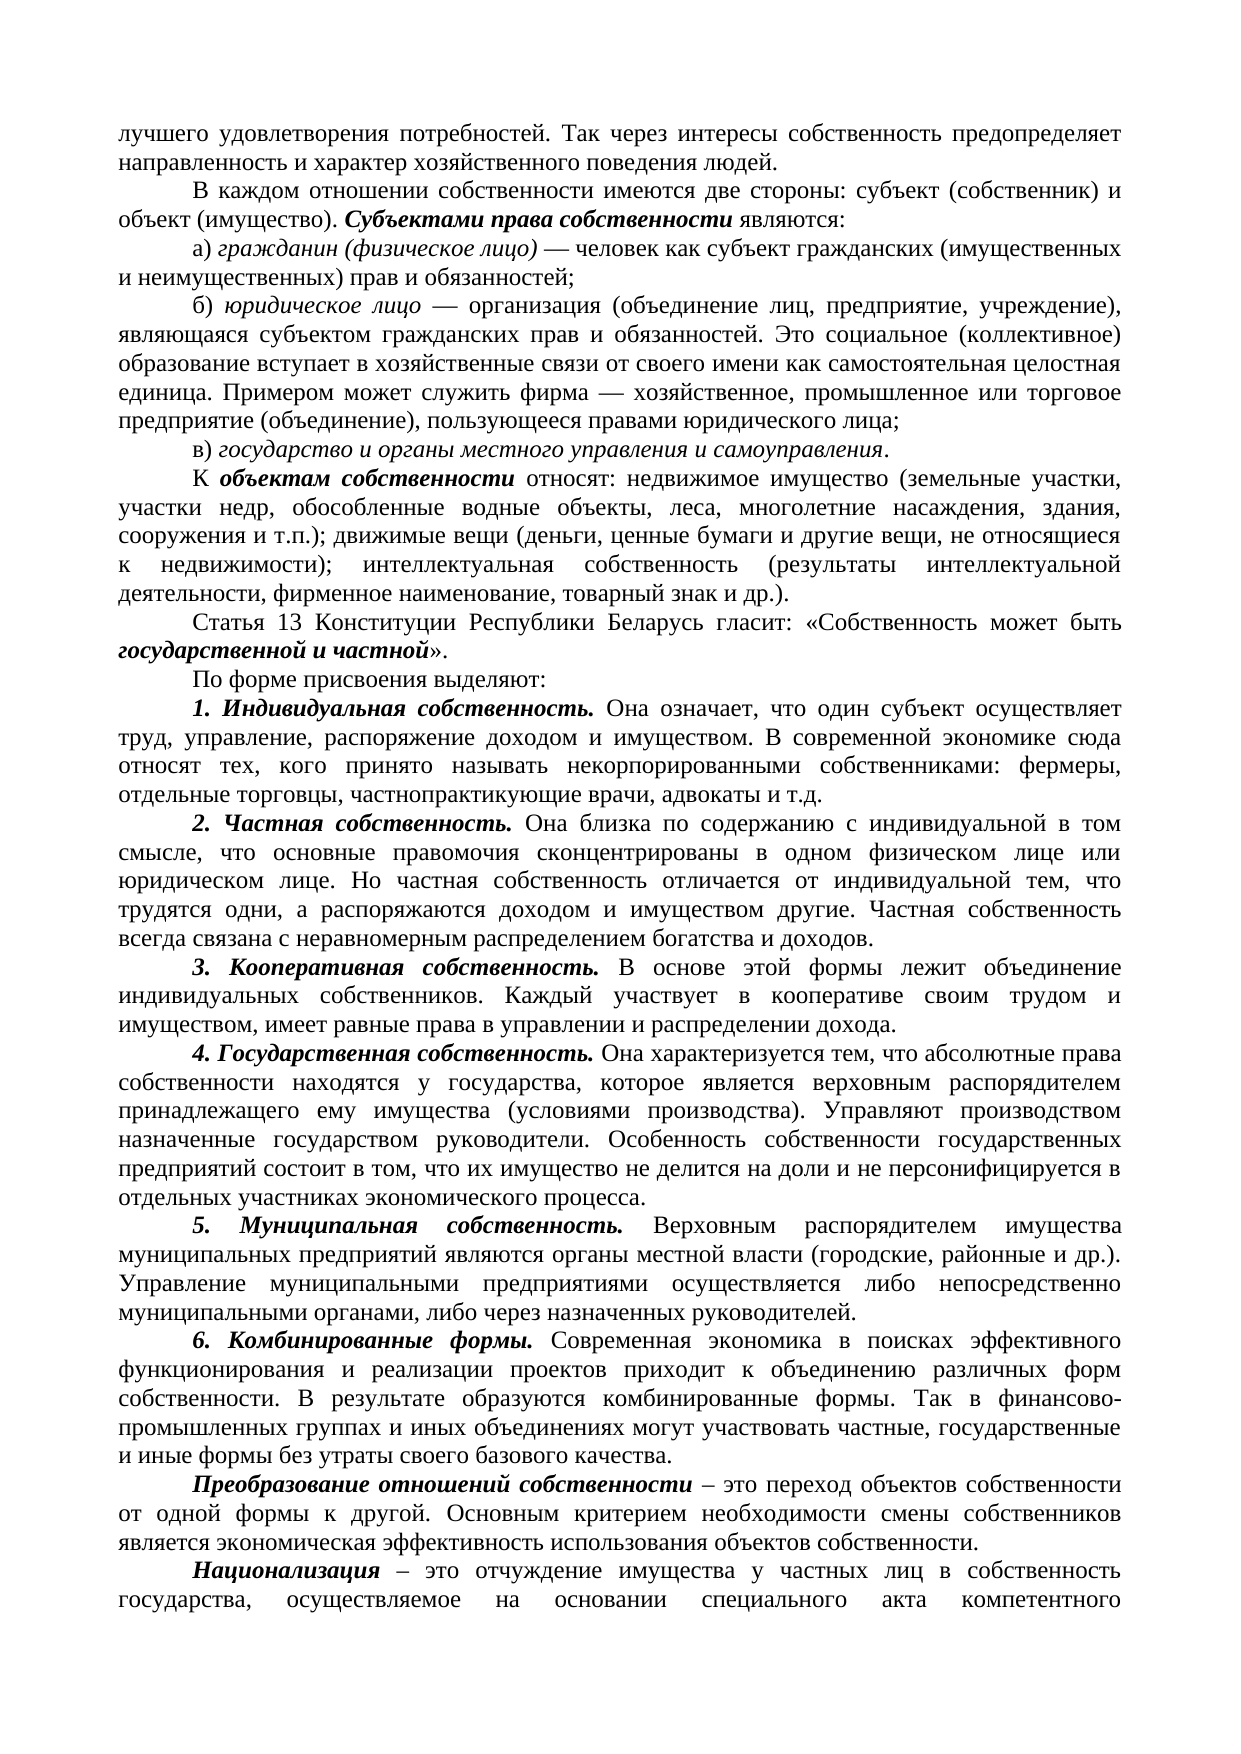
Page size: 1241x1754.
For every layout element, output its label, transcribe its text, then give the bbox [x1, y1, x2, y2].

text К объектам собственности относят: недвижимое имущество (земельные участки, участки недр, обособленные водные объекты, леса, многолетние насаждения, здания, сооружения и т.п.); движимые вещи (деньги, ценные бумаги и другие вещи, не относящиеся к недвижимости); интеллектуальная собственность (результаты интеллектуальной деятельности, фирменное наименование, товарный знак и др.). [118, 463, 1122, 607]
text 2. Частная собственность. Она близка по содержанию с индивидуальной в том смысле, что основные правомочия сконцентрированы в одном физическом лице или юридическом лице. Но частная собственность отличается от индивидуальной тем, что трудятся одни, а распоряжаются доходом и имуществом другие. Частная собственность всегда связана с неравномерным распределением богатства и доходов. [118, 808, 1122, 952]
text 1. Индивидуальная собственность. Она означает, что один субъект осуществляет труд, управление, распоряжение доходом и имуществом. В современной экономике сюда относят тех, кого принято называть некорпорированными собственниками: фермеры, отдельные торговцы, частнопрактикующие врачи, адвокаты и т.д. [118, 693, 1122, 808]
text 6. Комбинированные формы. Современная экономика в поисках эффективного функционирования и реализации проектов приходит к объединению различных форм собственности. В результате образуются комбинированные формы. Так в финансово-промышленных группах и иных объединениях могут участвовать частные, государственные и иные формы без утраты своего базового качества. [118, 1326, 1122, 1469]
text Статья 13 Конституции Республики Беларусь гласит: «Собственность может быть государственной и частной». [118, 607, 1122, 664]
text В каждом отношении собственности имеются две стороны: субъект (собственник) и объект (имущество). Субъектами права собственности являются: [118, 176, 1122, 233]
text 4. Государственная собственность. Она характеризуется тем, что абсолютные права собственности находятся у государства, которое является верховным распорядителем принадлежащего ему имущества (условиями производства). Управляют производством назначенные государством руководители. Особенность собственности государственных предприятий состоит в том, что их имущество не делится на доли и не персонифицируется в отдельных участниках экономического процесса. [118, 1038, 1122, 1211]
text в) государство и органы местного управления и самоуправления. [118, 434, 1122, 463]
text а) гражданин (физическое лицо) — человек как субъект гражданских (имущественных и неимущественных) прав и обязанностей; [118, 233, 1122, 291]
text 3. Кооперативная собственность. В основе этой формы лежит объединение индивидуальных собственников. Каждый участвует в кооперативе своим трудом и имуществом, имеет равные права в управлении и распределении дохода. [118, 952, 1122, 1038]
text 5. Муниципальная собственность. Верховным распорядителем имущества муниципальных предприятий являются органы местной власти (городские, районные и др.). Управление муниципальными предприятиями осуществляется либо непосредственно муниципальными органами, либо через назначенных руководителей. [118, 1211, 1122, 1326]
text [118, 1556, 1122, 1613]
text Преобразование отношений собственности – это переход объектов собственности от одной формы к другой. Основным критерием необходимости смены собственников является экономическая эффективность использования объектов собственности. [118, 1469, 1122, 1556]
text б) юридическое лицо — организация (объединение лиц, предприятие, учреждение), являющаяся субъектом гражданских прав и обязанностей. Это социальное (коллективное) образование вступает в хозяйственные связи от своего имени как самостоятельная целостная единица. Примером может служить фирма — хозяйственное, промышленное или торговое предприятие (объединение), пользующееся правами юридического лица; [118, 291, 1122, 434]
text По форме присвоения выделяют: [118, 664, 1122, 693]
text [118, 118, 1122, 176]
